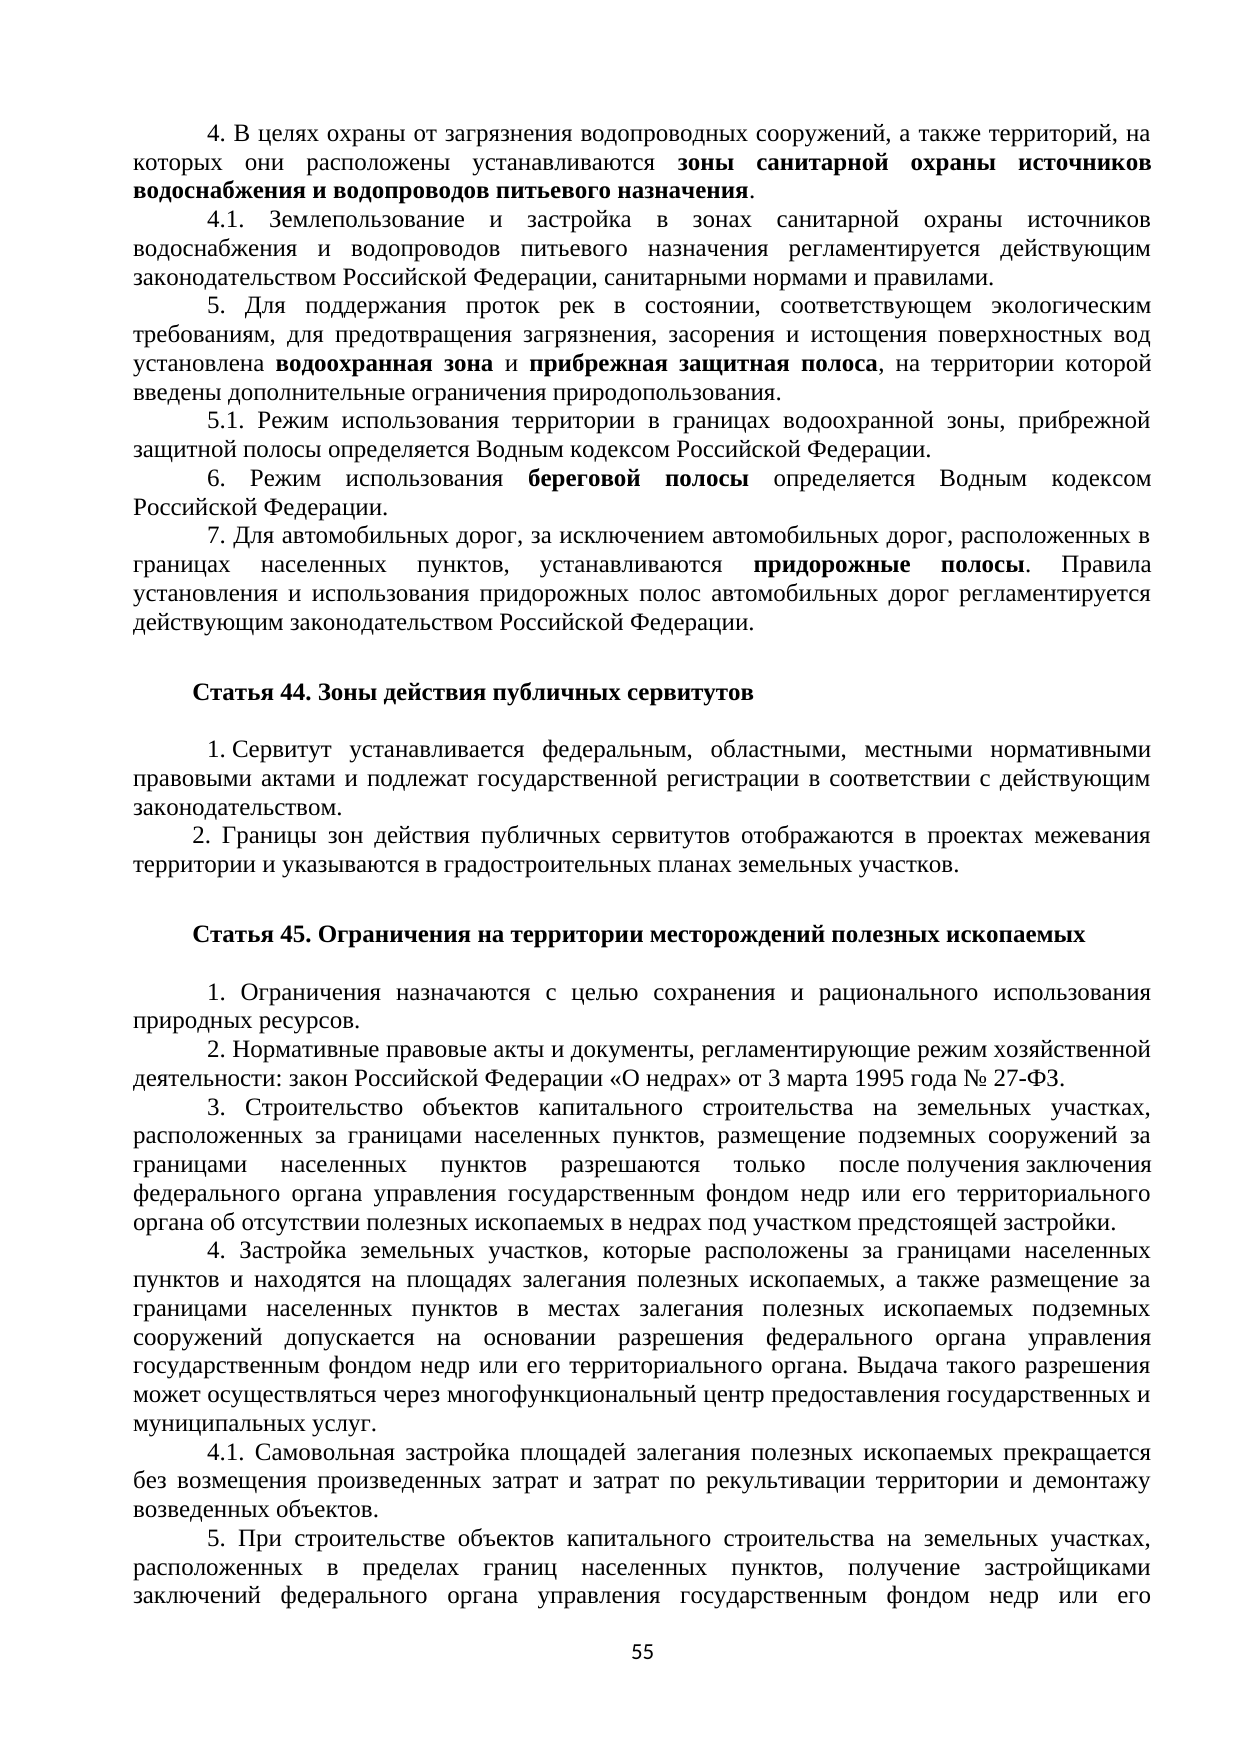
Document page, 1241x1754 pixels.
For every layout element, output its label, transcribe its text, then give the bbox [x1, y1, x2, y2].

text 4. Застройка земельных участков, которые расположены за границами населенных пунктов и находятся на площадях залегания полезных ископаемых, а также размещение за границами населенных пунктов в местах залегания полезных ископаемых подземных сооружений допускается на основании разрешения федерального органа управления государственным фондом недр или его территориального органа. Выдача такого разрешения может осуществляться через многофункциональный центр предоставления государственных и муниципальных услуг. [133, 1236, 1152, 1437]
text 4.1. Самовольная застройка площадей залегания полезных ископаемых прекращается без возмещения произведенных затрат и затрат по рекультивации территории и демонтажу возведенных объектов. [133, 1437, 1152, 1523]
text 1. Сервитут устанавливается федеральным, областными, местными нормативными правовыми актами и подлежат государственной регистрации в соответствии с действующим законодательством. [133, 734, 1152, 821]
text 4. В целях охраны от загрязнения водопроводных сооружений, а также территорий, на которых они расположены устанавливаются зоны санитарной охраны источников водоснабжения и водопроводов питьевого назначения. [133, 118, 1152, 204]
text 4.1. Землепользование и застройка в зонах санитарной охраны источников водоснабжения и водопроводов питьевого назначения регламентируется действующим законодательством Российской Федерации, санитарными нормами и правилами. [133, 204, 1152, 291]
text 1. Ограничения назначаются с целью сохранения и рационального использования природных ресурсов. [133, 977, 1152, 1034]
text 5.1. Режим использования территории в границах водоохранной зоны, прибрежной защитной полосы определяется Водным кодексом Российской Федерации. [133, 406, 1152, 463]
text 6. Режим использования береговой полосы определяется Водным кодексом Российской Федерации. [133, 463, 1152, 521]
text 2. Нормативные правовые акты и документы, регламентирующие режим хозяйственной деятельности: закон Российской Федерации «О недрах» от 3 марта 1995 года № 27-ФЗ. [133, 1034, 1152, 1092]
text Статья 44. Зоны действия публичных сервитутов [133, 677, 1152, 706]
text Статья 45. Ограничения на территории месторождений полезных ископаемых [133, 919, 1152, 948]
text 7. Для автомобильных дорог, за исключением автомобильных дорог, расположенных в границах населенных пунктов, устанавливаются придорожные полосы. Правила установления и использования придорожных полос автомобильных дорог регламентируется действующим законодательством Российской Федерации. [133, 521, 1152, 636]
text 5. Для поддержания проток рек в состоянии, соответствующем экологическим требованиям, для предотвращения загрязнения, засорения и истощения поверхностных вод установлена водоохранная зона и прибрежная защитная полоса, на территории которой введены дополнительные ограничения природопользования. [133, 291, 1152, 406]
text 3. Строительство объектов капитального строительства на земельных участках, расположенных за границами населенных пунктов, размещение подземных сооружений за границами населенных пунктов разрешаются только после получения заключения федерального органа управления государственным фондом недр или его территориального органа об отсутствии полезных ископаемых в недрах под участком предстоящей застройки. [133, 1092, 1152, 1236]
text 2. Границы зон действия публичных сервитутов отображаются в проектах межевания территории и указываются в градостроительных планах земельных участков. [133, 821, 1152, 878]
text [133, 1523, 1152, 1609]
